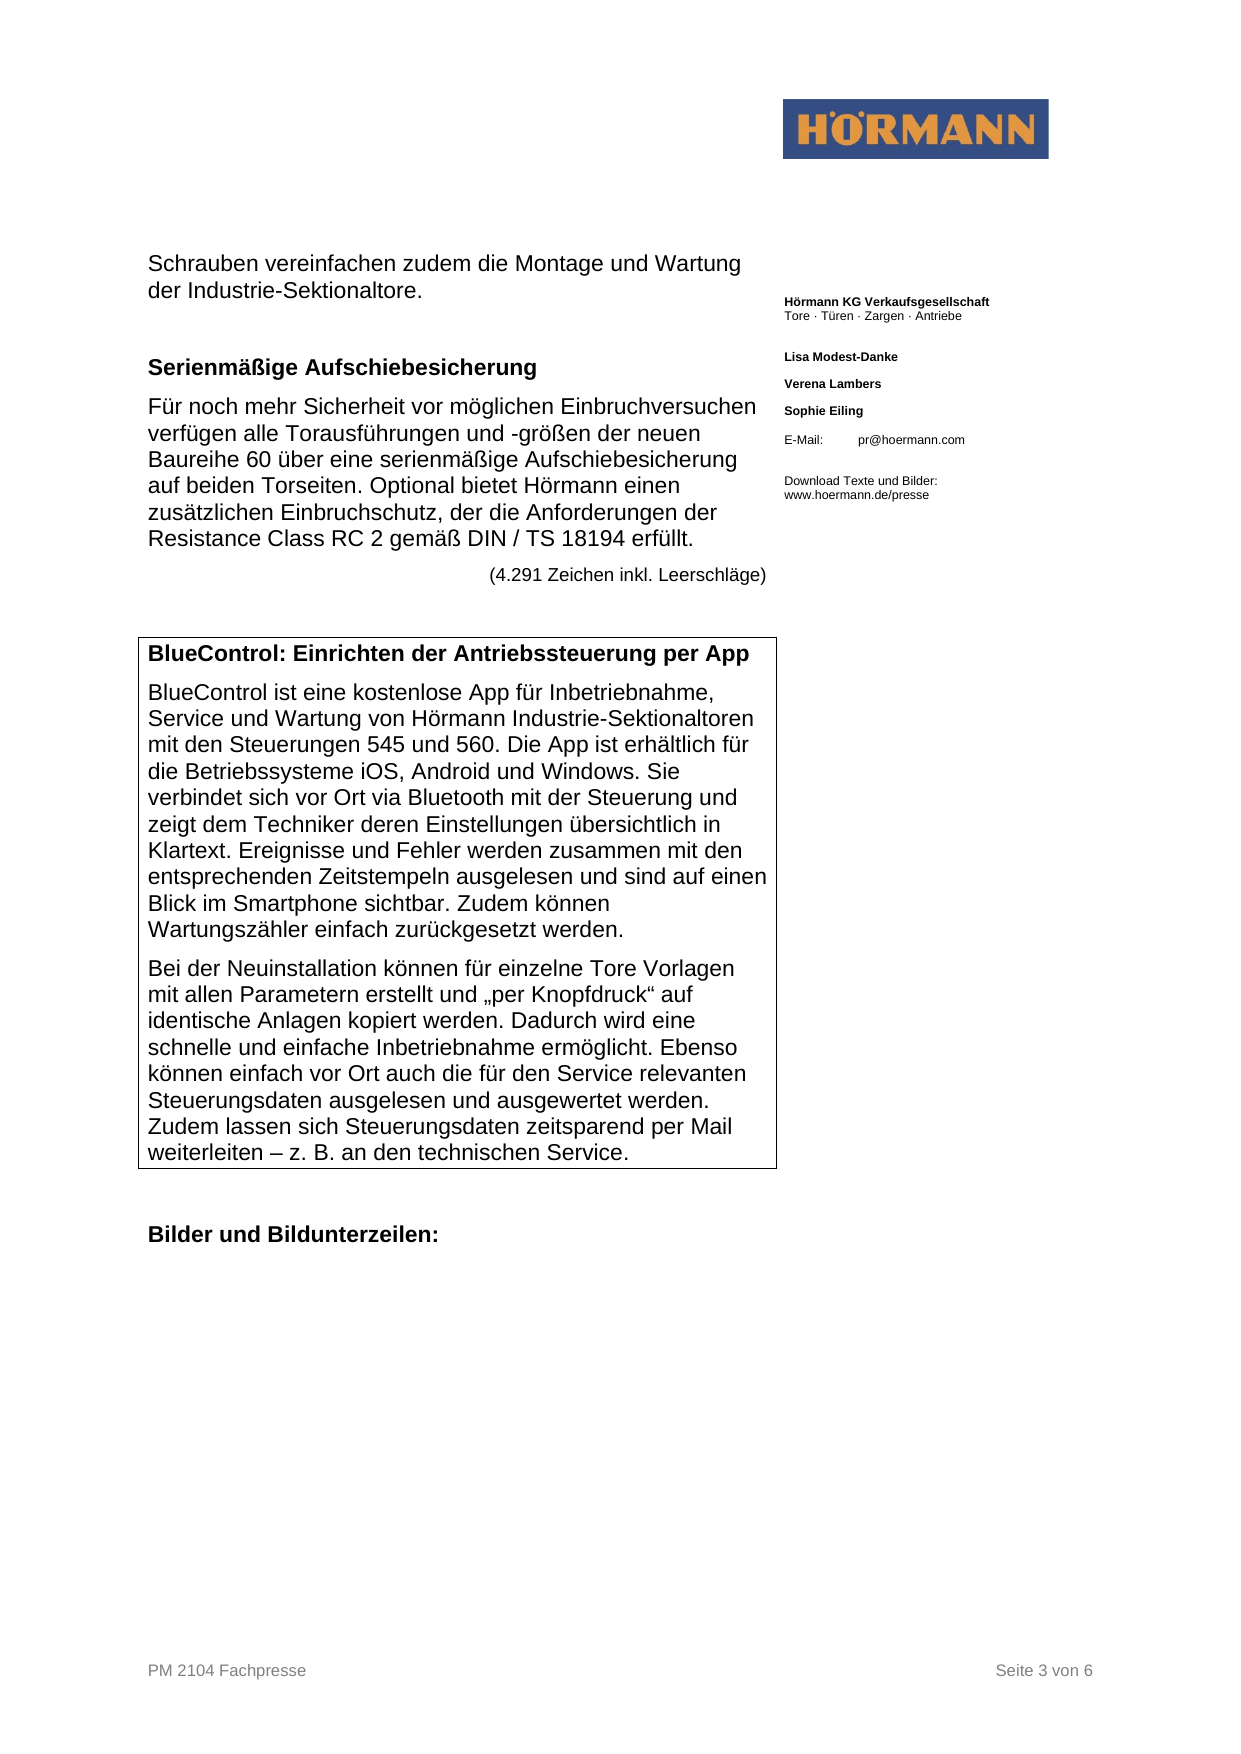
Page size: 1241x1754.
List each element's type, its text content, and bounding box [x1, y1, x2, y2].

text (4.291 Zeichen inkl. Leerschläge) [148, 564, 766, 585]
text Bei der Neuinstallation können für einzelne Tore Vorlagen mit allen Parametern erstellt und „per Knopfdruck“ auf identische Anlagen kopiert werden. Dadurch wird eine schnelle und einfache Inbetriebnahme ermöglicht. Ebenso können einfach vor Ort auch die für den Service relevanten Steuerungsdaten ausgelesen und ausgewertet werden. Zudem lassen sich Steuerungsdaten zeitsparend per Mail weiterleiten – z. B. an den technischen Service. [139, 952, 776, 1168]
text BlueControl: Einrichten der Antriebssteuerung per App [139, 638, 776, 666]
text Für noch mehr Sicherheit vor möglichen Einbruchversuchen verfügen alle Torausführungen und -größen der neuen Baureihe 60 über eine serienmäßige Aufschiebesicherung auf beiden Torseiten. Optional bietet Hörmann einen zusätzlichen Einbruchschutz, der die Anforderungen der Resistance Class RC 2 gemäß DIN / TS 18194 erfüllt. [148, 393, 768, 551]
picture [783, 99, 1049, 159]
text Bilder und Bildunterzeilen: [148, 1221, 1200, 1248]
text BlueControl ist eine kostenlose App für Inbetriebnahme, Service und Wartung von Hörmann Industrie-Sektionaltoren mit den Steuerungen 545 und 560. Die App ist erhältlich für die Betriebssysteme iOS, Android und Windows. Sie verbindet sich vor Ort via Bluetooth mit der Steuerung und zeigt dem Techniker deren Einstellungen übersichtlich in Klartext. Ereignisse und Fehler werden zusammen mit den entsprechenden Zeitstempeln ausgelesen und sind auf einen Blick im Smartphone sichtbar. Zudem können Wartungszähler einfach zurückgesetzt werden. [139, 676, 776, 942]
text Serienmäßige Aufschiebesicherung [148, 354, 768, 381]
